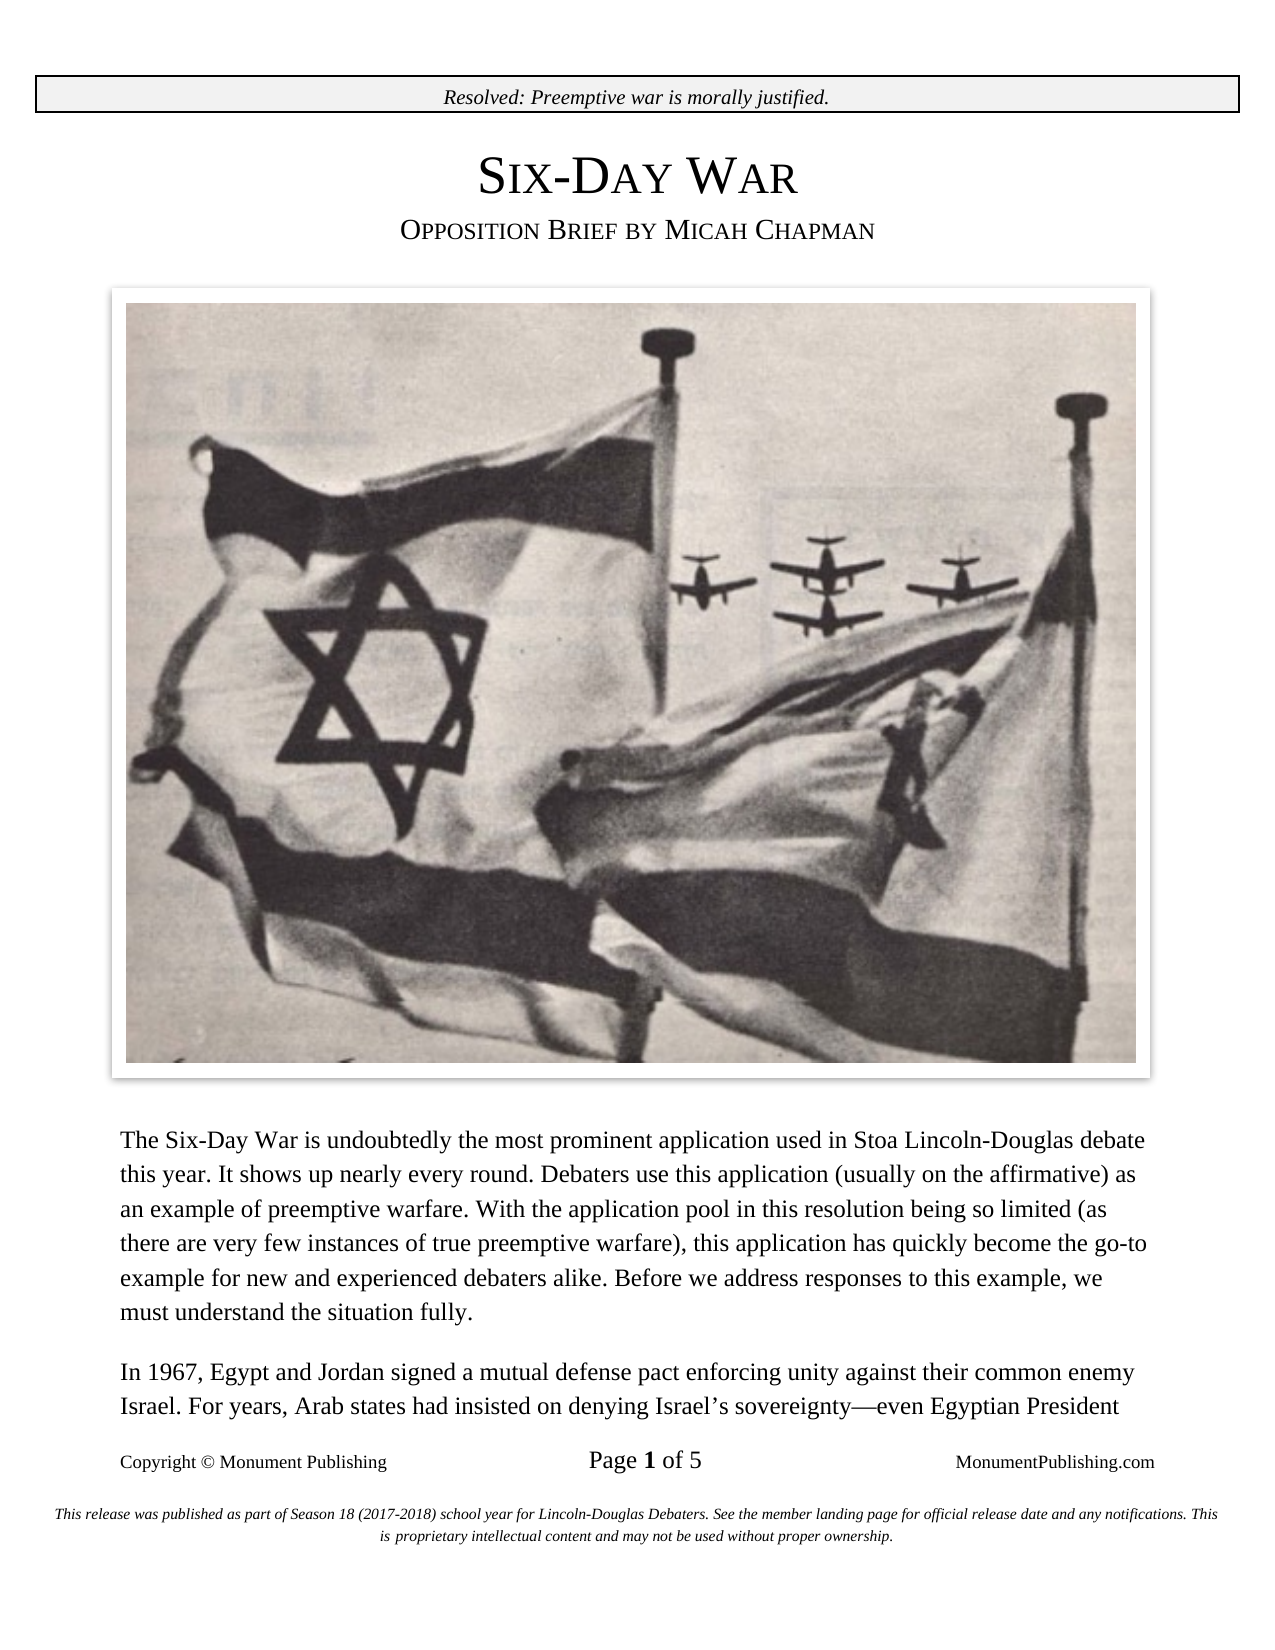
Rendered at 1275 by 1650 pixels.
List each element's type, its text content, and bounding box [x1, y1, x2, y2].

title Six-Day War Opposition Brief by Micah Chapman [45, 143, 1230, 246]
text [120, 1357, 1155, 1420]
text The Six-Day War is undoubtedly the most prominent application used in Stoa Lincoln-Douglas debate this year. It shows up nearly every round. Debaters use this application (usually on the affirmative) as an example of preemptive warfare. With the application pool in this resolution being so limited (as there are very few instances of true preemptive warfare), this application has quickly become the go-to example for new and experienced debaters alike. Before we address responses to this example, we must understand the situation fully. [120, 1125, 1155, 1326]
picture [126, 303, 1136, 1063]
